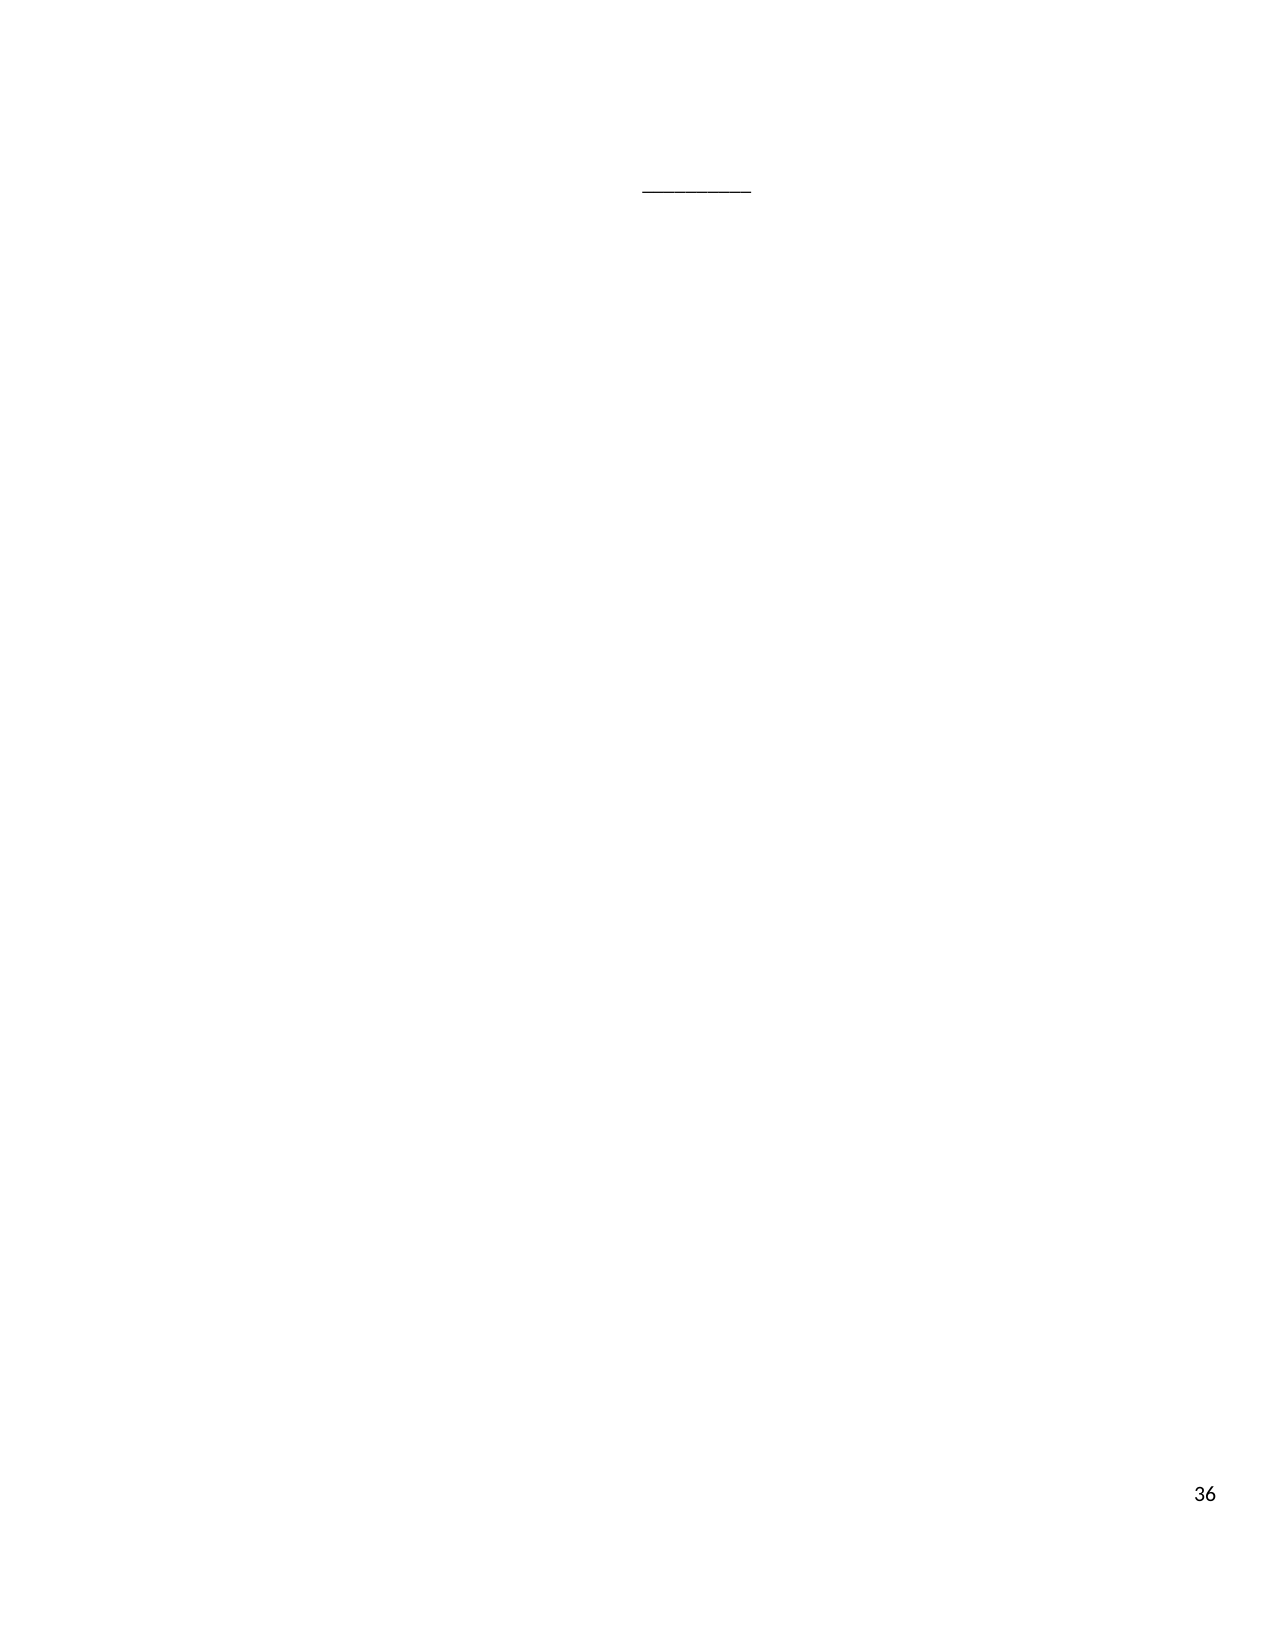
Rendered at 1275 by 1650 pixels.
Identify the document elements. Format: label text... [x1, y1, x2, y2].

text __________ [177, 169, 1216, 196]
